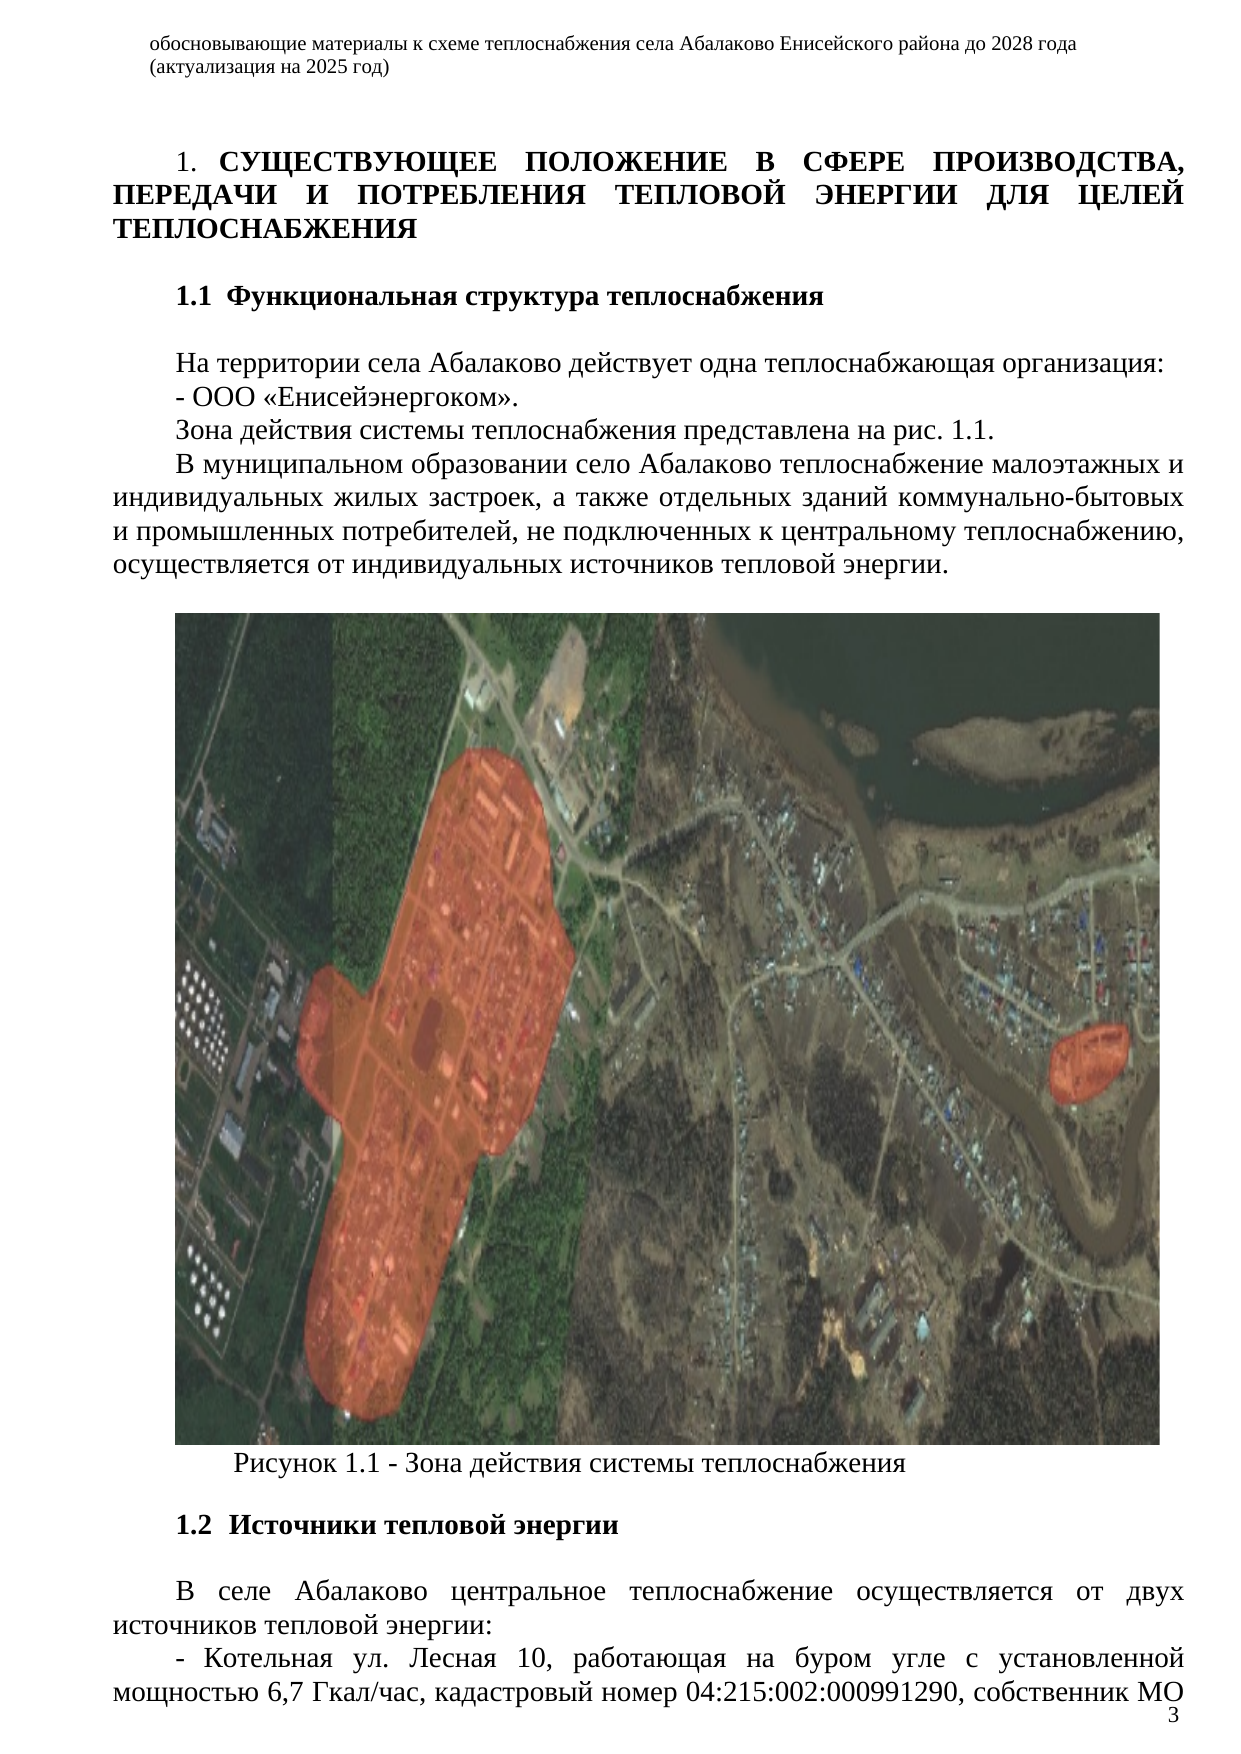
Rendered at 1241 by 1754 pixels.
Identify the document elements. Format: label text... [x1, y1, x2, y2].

text В селе Абалаково центральное теплоснабжение осуществляется от двух источников тепловой энергии: [113, 1573, 1185, 1641]
text - ООО «Енисейэнергоком». [113, 379, 1185, 412]
list Источники тепловой энергии [113, 1509, 1185, 1541]
list СУЩЕСТВУЮЩЕЕ ПОЛОЖЕНИЕ В СФЕРЕ ПРОИЗВОДСТВА, ПЕРЕДАЧИ И ПОТРЕБЛЕНИЯ ТЕПЛОВОЙ ЭНЕРГИИ ДЛЯ ЦЕЛЕЙ ТЕПЛОСНАБЖЕНИЯ [113, 144, 1185, 244]
picture [175, 613, 1160, 1445]
list Функциональная структура теплоснабжения [113, 278, 1185, 312]
text Зона действия системы теплоснабжения представлена на рис. 1.1. [113, 412, 1185, 446]
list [113, 1641, 1185, 1708]
text Рисунок 1.1 - Зона действия системы теплоснабжения [113, 1445, 1185, 1478]
text В муниципальном образовании село Абалаково теплоснабжение малоэтажных и индивидуальных жилых застроек, а также отдельных зданий коммунально-бытовых и промышленных потребителей, не подключенных к центральному теплоснабжению, осуществляется от индивидуальных источников тепловой энергии. [113, 446, 1185, 580]
text На территории села Абалаково действует одна теплоснабжающая организация: [113, 345, 1185, 379]
